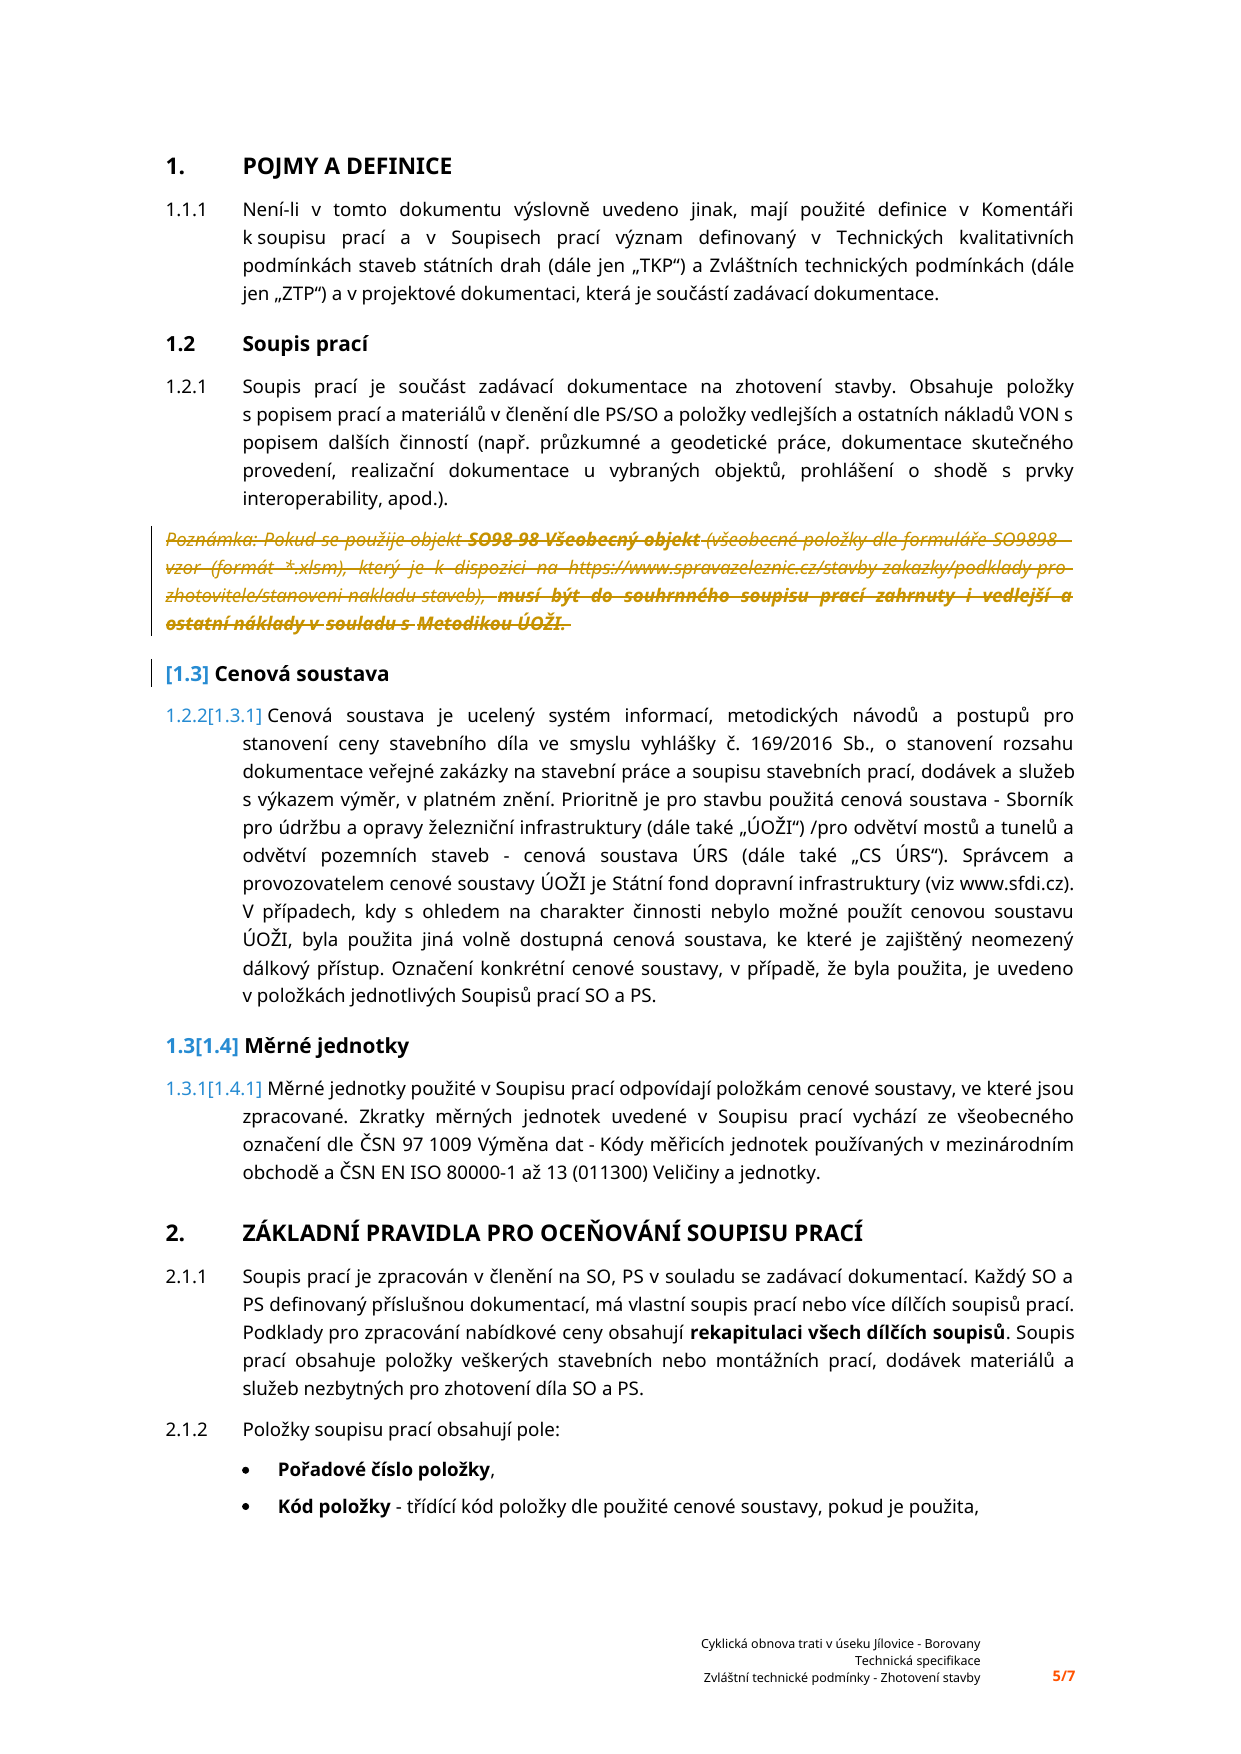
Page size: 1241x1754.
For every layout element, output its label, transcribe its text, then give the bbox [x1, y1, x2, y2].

text Soupis prací je zpracován v členění na SO, PS v souladu se zadávací dokumentací. Každý SO a PS definovaný příslušnou dokumentací, má vlastní soupis prací nebo více dílčích soupisů prací. Podklady pro zpracování nabídkové ceny obsahují rekapitulaci všech dílčích soupisů. Soupis prací obsahuje položky veškerých stavebních nebo montážních prací, dodávek materiálů a služeb nezbytných pro zhotovení díla SO a PS. [165, 1263, 1075, 1401]
text POJMY A DEFINICE [165, 150, 1075, 181]
text Kód položky - třídící kód položky dle použité cenové soustavy, pokud je použita, [242, 1493, 1075, 1518]
text Pořadové číslo položky, [242, 1457, 1075, 1482]
text Není-li v tomto dokumentu výslovně uvedeno jinak, mají použité definice v Komentáři k soupisu prací a v Soupisech prací význam definovaný v Technických kvalitativních podmínkách staveb státních drah (dále jen „TKP“) a Zvláštních technických podmínkách (dále jen „ZTP“) a v projektové dokumentaci, která je součástí zadávací dokumentace. [165, 197, 1075, 306]
text Položky soupisu prací obsahují pole: [165, 1416, 1075, 1442]
text Cenová soustava je ucelený systém informací, metodických návodů a postupů pro stanovení ceny stavebního díla ve smyslu vyhlášky č. 169/2016 Sb., o stanovení rozsahu dokumentace veřejné zakázky na stavební práce a soupisu stavebních prací, dodávek a služeb s výkazem výměr, v platném znění. Prioritně je pro stavbu použitá cenová soustava - Sborník pro údržbu a opravy železniční infrastruktury (dále také „ÚOŽI“) /pro odvětví mostů a tunelů a odvětví pozemních staveb - cenová soustava ÚRS (dále také „CS ÚRS“). Správcem a provozovatelem cenové soustavy ÚOŽI je Státní fond dopravní infrastruktury (viz www.sfdi.cz). V případech, kdy s ohledem na charakter činnosti nebylo možné použít cenovou soustavu ÚOŽI, byla použita jiná volně dostupná cenová soustava, ke které je zajištěný neomezený dálkový přístup. Označení konkrétní cenové soustavy, v případě, že byla použita, je uvedeno v položkách jednotlivých Soupisů prací SO a PS. [165, 703, 1075, 1008]
text Soupis prací je součást zadávací dokumentace na zhotovení stavby. Obsahuje položky s popisem prací a materiálů v členění dle PS/SO a položky vedlejších a ostatních nákladů VON s popisem dalších činností (např. průzkumné a geodetické práce, dokumentace skutečného provedení, realizační dokumentace u vybraných objektů, prohlášení o shodě s prvky interoperability, apod.). [165, 373, 1075, 511]
text ZÁKLADNÍ PRAVIDLA PRO OCEŇOVÁNÍ SOUPISU PRACÍ [165, 1217, 1075, 1248]
text Cenová soustava [165, 659, 1075, 687]
text Soupis prací [165, 329, 1075, 358]
text Měrné jednotky použité v Soupisu prací odpovídají položkám cenové soustavy, ve které jsou zpracované. Zkratky měrných jednotek uvedené v Soupisu prací vychází ze všeobecného označení dle ČSN 97 1009 Výměna dat - Kódy měřicích jednotek používaných v mezinárodním obchodě a ČSN EN ISO 80000-1 až 13 (011300) Veličiny a jednotky. [165, 1075, 1075, 1185]
text Měrné jednotky [165, 1032, 1075, 1060]
